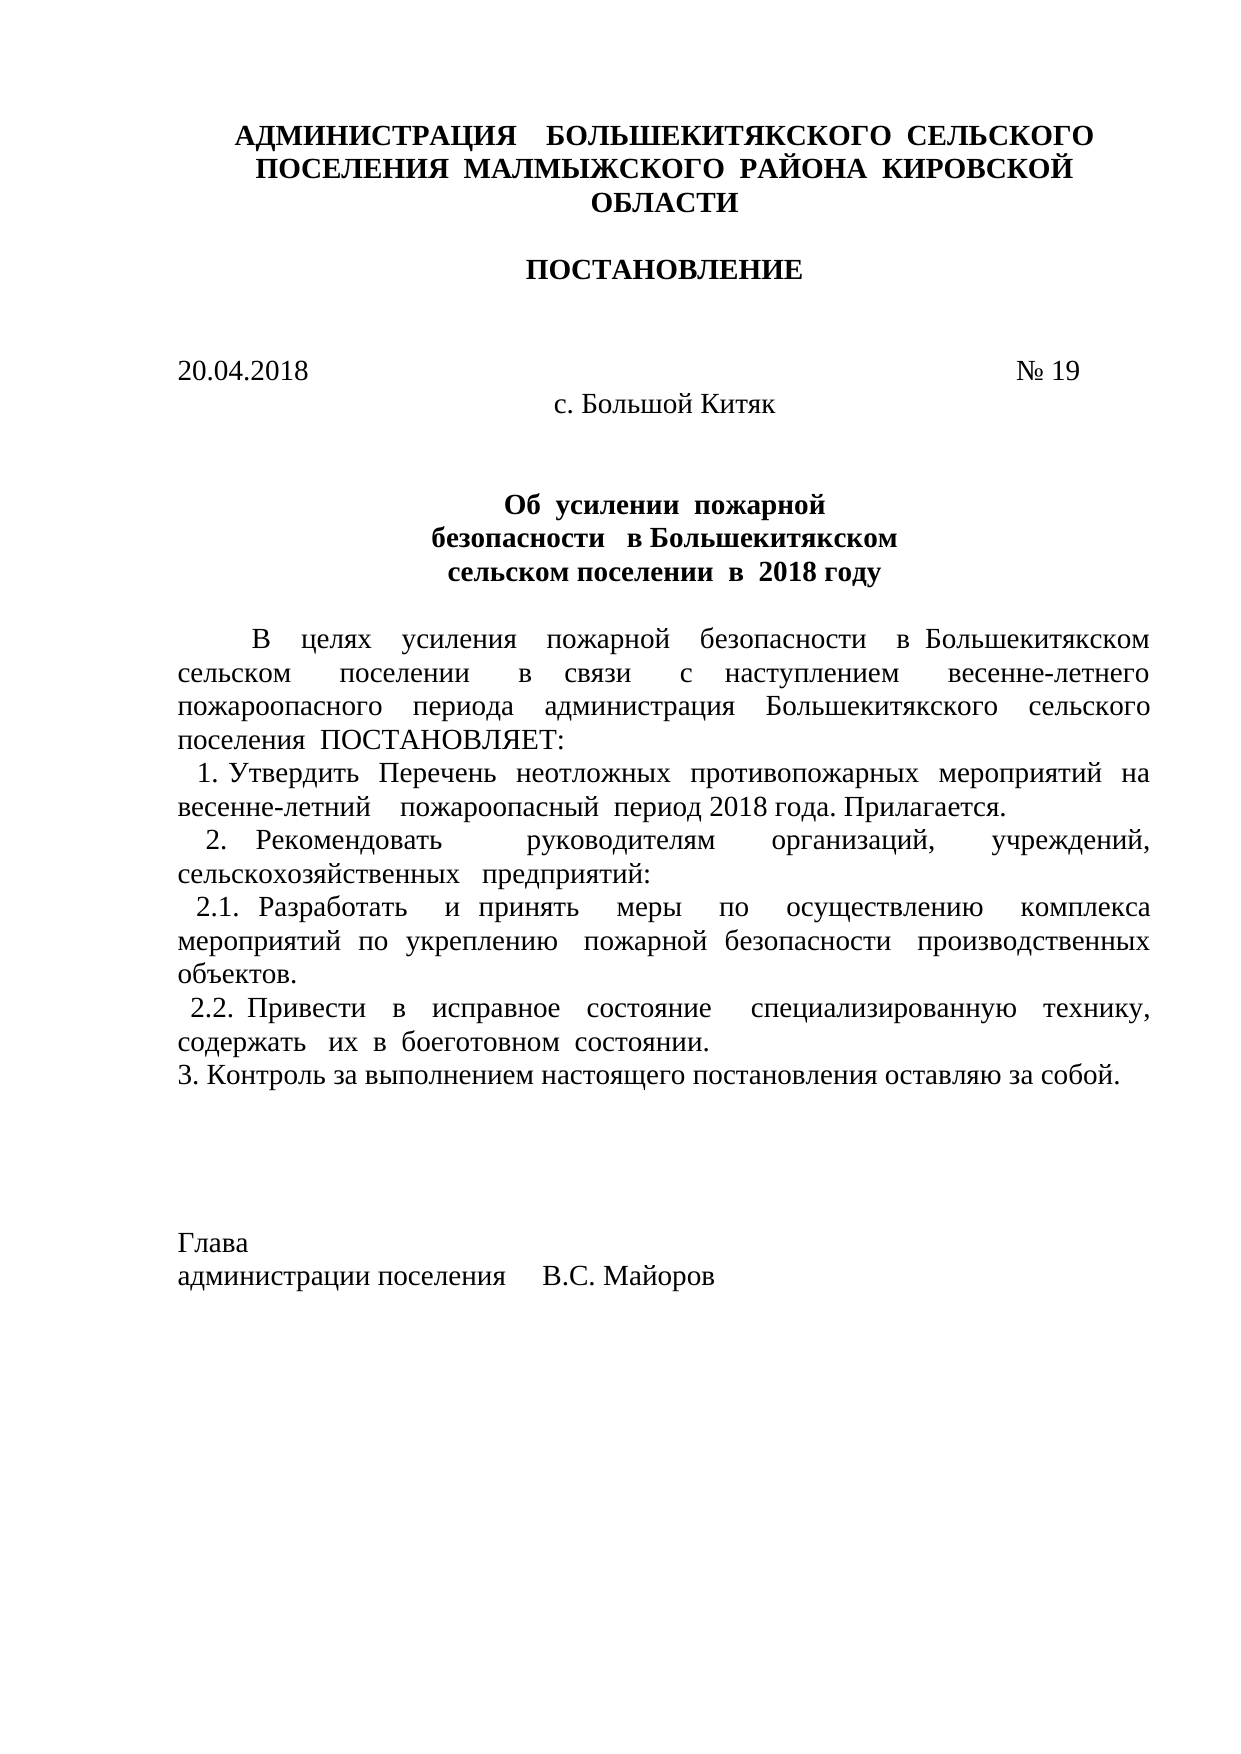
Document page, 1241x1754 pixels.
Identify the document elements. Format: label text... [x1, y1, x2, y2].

text АДМИНИСТРАЦИЯ БОЛЬШЕКИТЯКСКОГО СЕЛЬСКОГО ПОСЕЛЕНИЯ МАЛМЫЖСКОГО РАЙОНА КИРОВСКОЙ ОБЛАСТИ [177, 118, 1152, 219]
text 2. Рекомендовать руководителям организаций, учреждений, сельскохозяйственных предприятий: [177, 822, 1152, 889]
text 20.04.2018 № 19 [177, 286, 1152, 386]
text администрации поселения В.С. Майоров [177, 1258, 1152, 1292]
text Глава [177, 1225, 1152, 1258]
text Об усилении пожарной [177, 487, 1152, 521]
text В целях усиления пожарной безопасности в Большекитякском сельском поселении в связи с наступлением весенне-летнего пожароопасного периода администрация Большекитякского сельского поселения ПОСТАНОВЛЯЕТ: [177, 621, 1152, 755]
text 1. Утвердить Перечень неотложных противопожарных мероприятий на весенне-летний пожароопасный период 2018 года. Прилагается. [177, 755, 1152, 822]
text 3. Контроль за выполнением настоящего постановления оставляю за собой. [177, 1057, 1152, 1091]
text 2.1. Разработать и принять меры по осуществлению комплекса мероприятий по укреплению пожарной безопасности производственных объектов. [177, 889, 1152, 990]
text безопасности в Большекитякском [177, 521, 1152, 554]
text ПОСТАНОВЛЕНИЕ [177, 252, 1152, 286]
text 2.2. Привести в исправное состояние специализированную технику, содержать их в боеготовном состоянии. [177, 990, 1152, 1057]
text сельском поселении в 2018 году [177, 554, 1152, 588]
text с. Большой Китяк [177, 386, 1152, 420]
